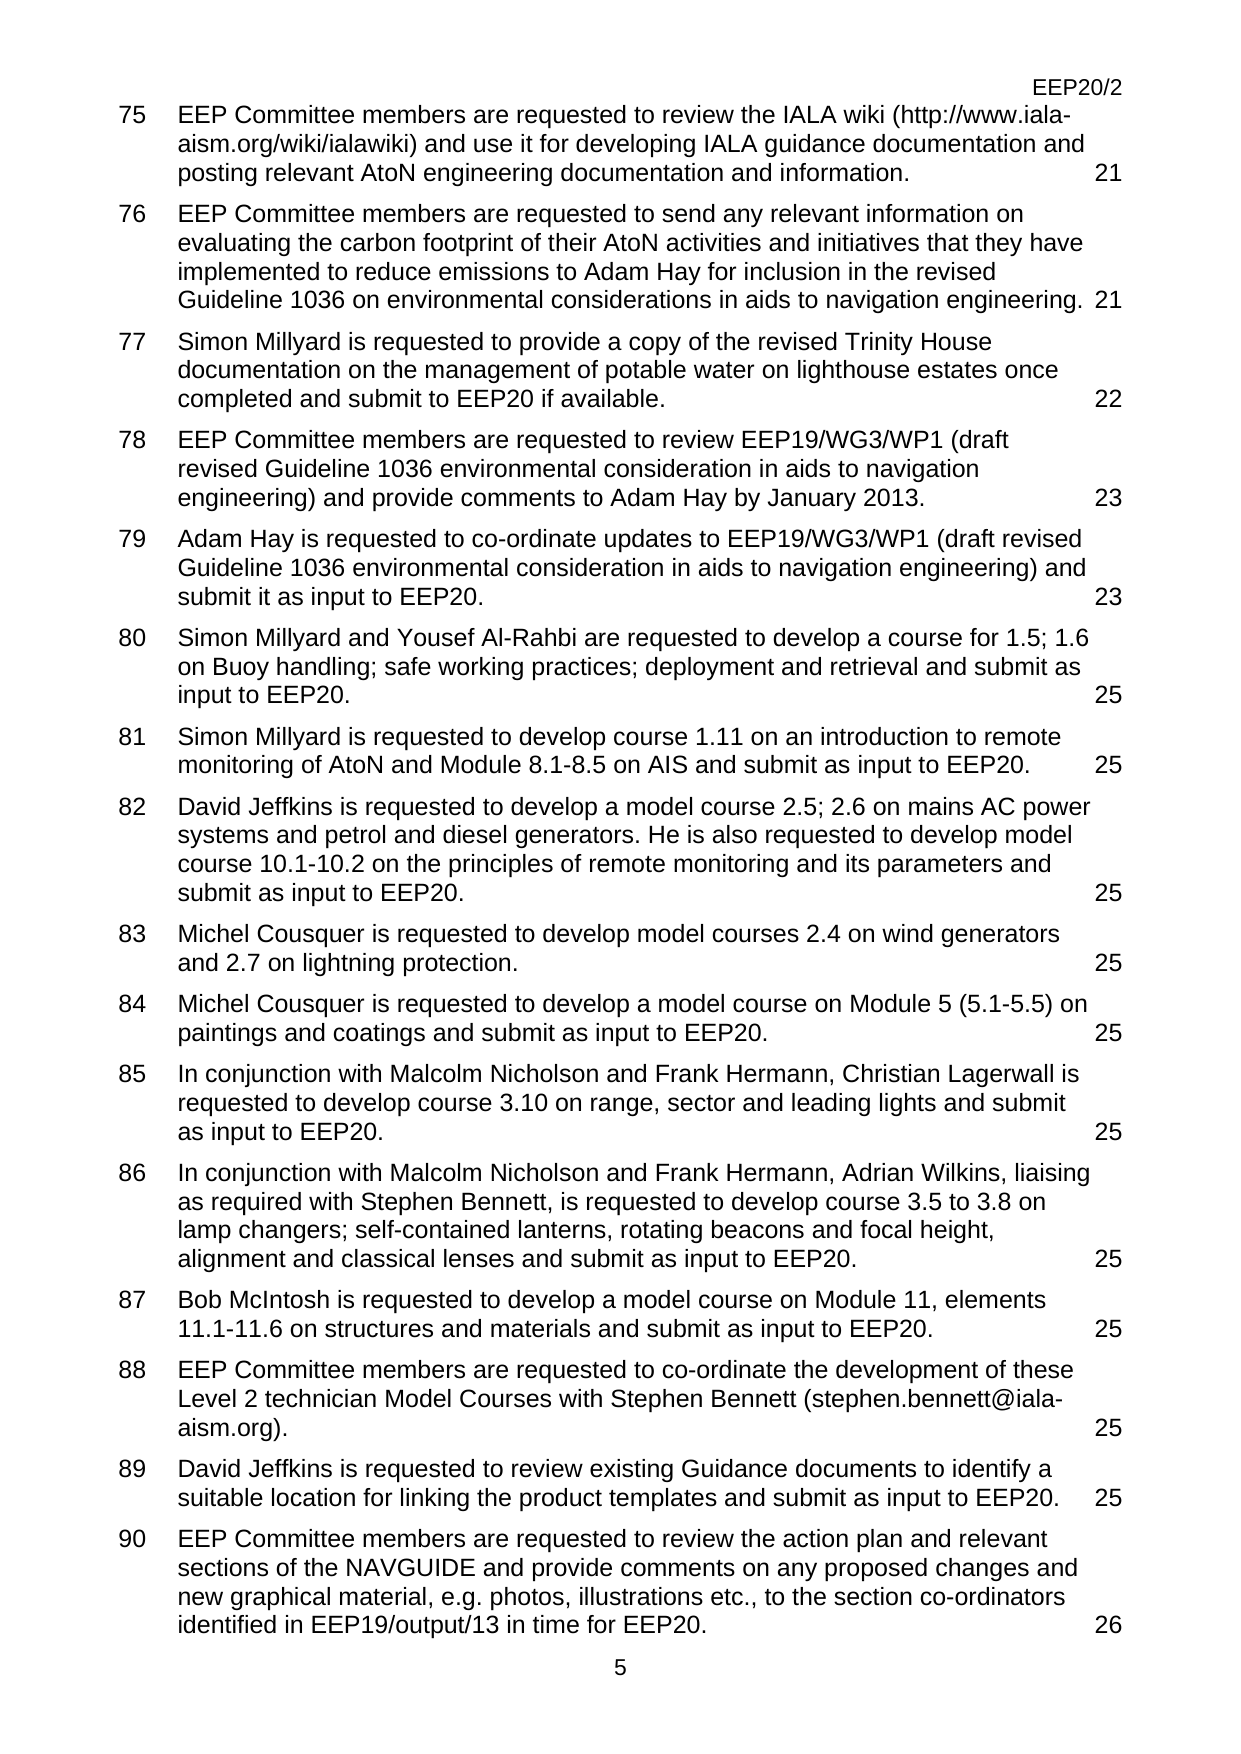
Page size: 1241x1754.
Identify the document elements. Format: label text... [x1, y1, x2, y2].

text 75 EEP Committee members are requested to review the IALA wiki (http://www.iala-aism.org/wiki/ialawiki) and use it for developing IALA guidance documentation and posting relevant AtoN engineering documentation and information. 21 [118, 100, 1093, 186]
text 85 In conjunction with Malcolm Nicholson and Frank Hermann, Christian Lagerwall is requested to develop course 3.10 on range, sector and leading lights and submit as input to EEP20. 25 [118, 1059, 1093, 1145]
text 86 In conjunction with Malcolm Nicholson and Frank Hermann, Adrian Wilkins, liaising as required with Stephen Bennett, is requested to develop course 3.5 to 3.8 on lamp changers; self-contained lanterns, rotating beacons and focal height, alignment and classical lenses and submit as input to EEP20. 25 [118, 1158, 1093, 1273]
text 88 EEP Committee members are requested to co-ordinate the development of these Level 2 technician Model Courses with Stephen Bennett (stephen.bennett@iala-aism.org). 25 [118, 1355, 1093, 1441]
text 83 Michel Cousquer is requested to develop model courses 2.4 on wind generators and 2.7 on lightning protection. 25 [118, 919, 1093, 976]
text 82 David Jeffkins is requested to develop a model course 2.5; 2.6 on mains AC power systems and petrol and diesel generators. He is also requested to develop model course 10.1-10.2 on the principles of remote monitoring and its parameters and submit as input to EEP20. 25 [118, 791, 1093, 906]
text 76 EEP Committee members are requested to send any relevant information on evaluating the carbon footprint of their AtoN activities and initiatives that they have implemented to reduce emissions to Adam Hay for inclusion in the revised Guideline 1036 on environmental considerations in aids to navigation engineering. 21 [118, 199, 1093, 314]
text 84 Michel Cousquer is requested to develop a model course on Module 5 (5.1-5.5) on paintings and coatings and submit as input to EEP20. 25 [118, 989, 1093, 1046]
text 80 Simon Millyard and Yousef Al-Rahbi are requested to develop a course for 1.5; 1.6 on Buoy handling; safe working practices; deployment and retrieval and submit as input to EEP20. 25 [118, 623, 1093, 709]
text 79 Adam Hay is requested to co-ordinate updates to EEP19/WG3/WP1 (draft revised Guideline 1036 environmental consideration in aids to navigation engineering) and submit it as input to EEP20. 23 [118, 524, 1093, 610]
text 87 Bob McIntosh is requested to develop a model course on Module 11, elements 11.1-11.6 on structures and materials and submit as input to EEP20. 25 [118, 1285, 1093, 1343]
text 89 David Jeffkins is requested to review existing Guidance documents to identify a suitable location for linking the product templates and submit as input to EEP20. 25 [118, 1454, 1093, 1511]
text 81 Simon Millyard is requested to develop course 1.11 on an introduction to remote monitoring of AtoN and Module 8.1-8.5 on AIS and submit as input to EEP20. 25 [118, 721, 1093, 779]
text 78 EEP Committee members are requested to review EEP19/WG3/WP1 (draft revised Guideline 1036 environmental consideration in aids to navigation engineering) and provide comments to Adam Hay by January 2013. 23 [118, 425, 1093, 511]
text 90 EEP Committee members are requested to review the action plan and relevant sections of the NAVGUIDE and provide comments on any proposed changes and new graphical material, e.g. photos, illustrations etc., to the section co-ordinators identified in EEP19/output/13 in time for EEP20. 26 [118, 1524, 1093, 1639]
text 77 Simon Millyard is requested to provide a copy of the revised Trinity House documentation on the management of potable water on lighthouse estates once completed and submit to EEP20 if available. 22 [118, 326, 1093, 413]
